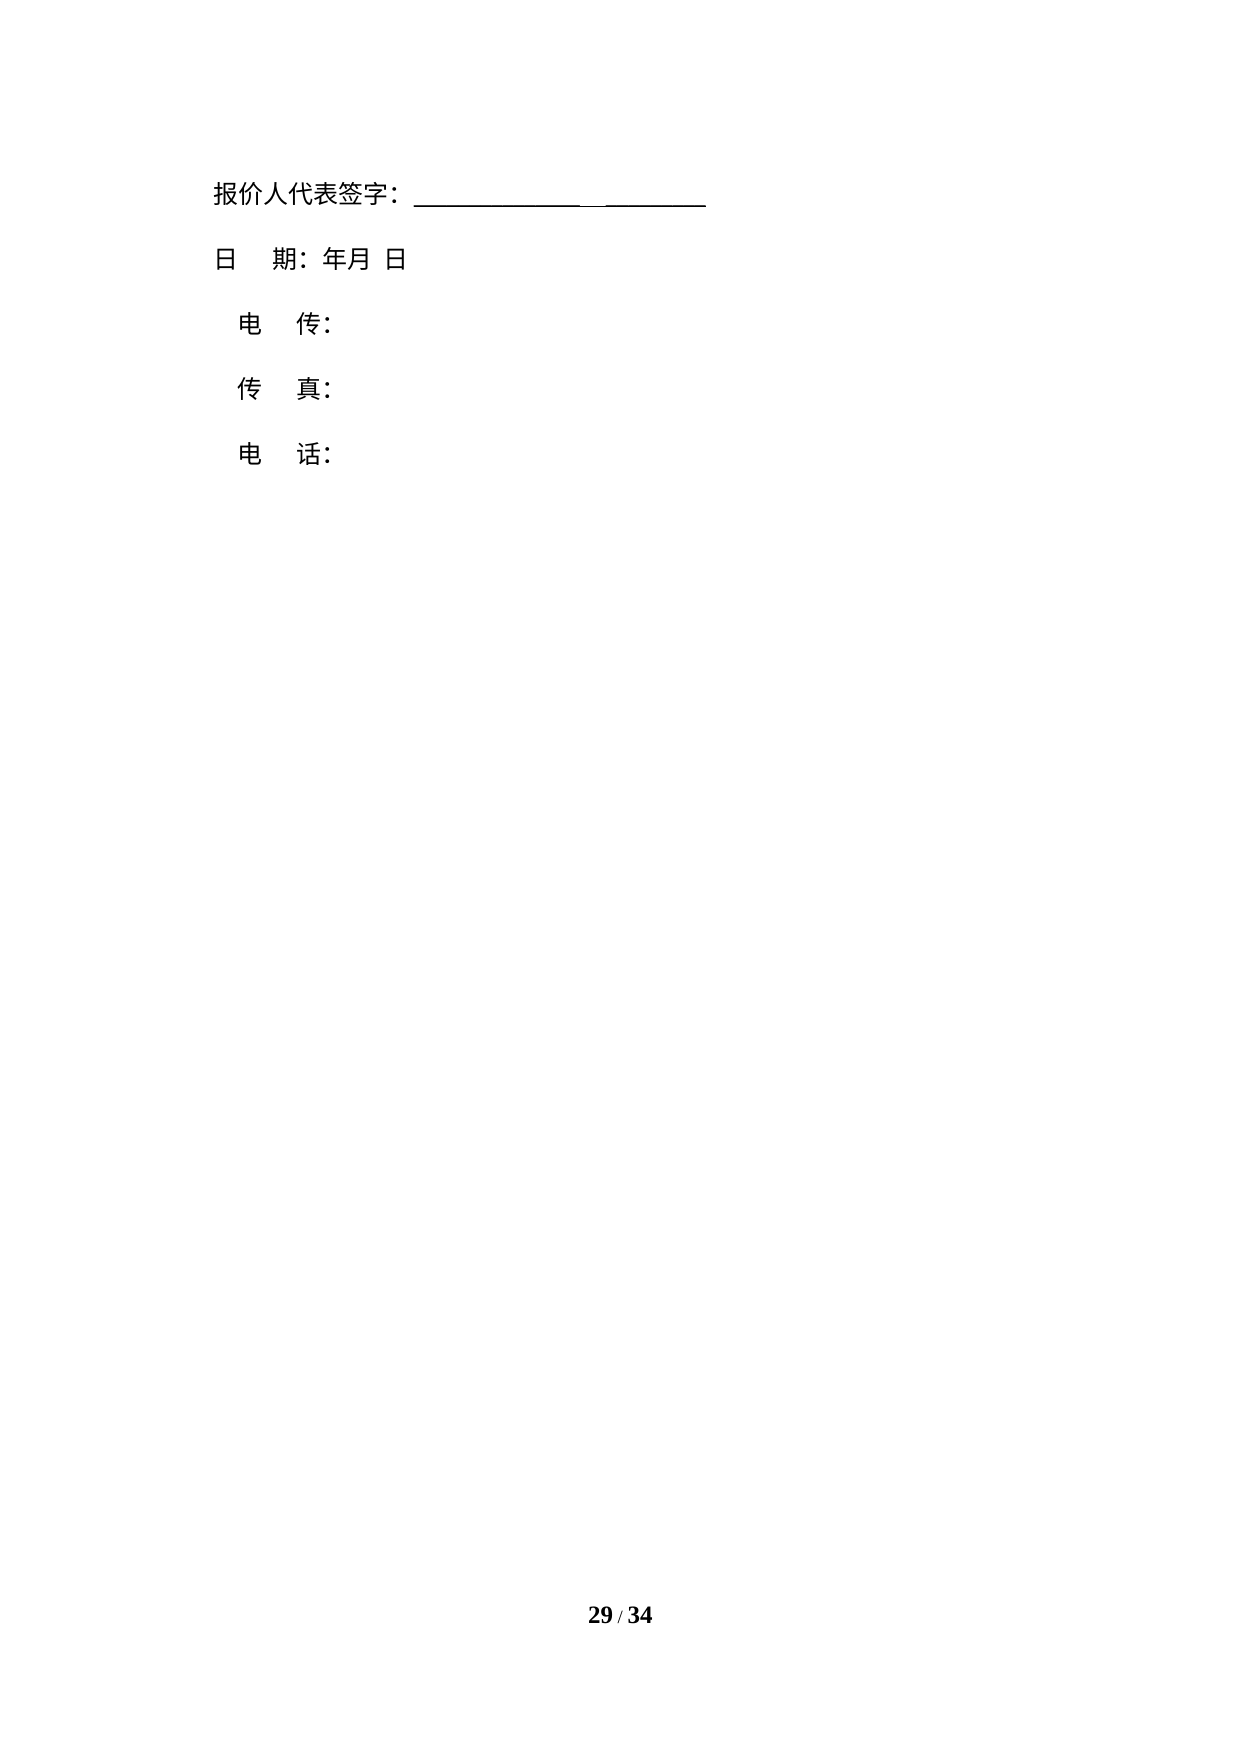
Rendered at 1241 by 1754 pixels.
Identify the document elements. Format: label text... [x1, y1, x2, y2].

text 传 真： [187, 355, 1053, 420]
text 日 期：年月 日 [187, 225, 1053, 290]
text 报价人代表签字：_______________ _________ [187, 160, 1053, 225]
text 电 传： [187, 290, 1053, 355]
text 电 话： [187, 420, 1053, 485]
